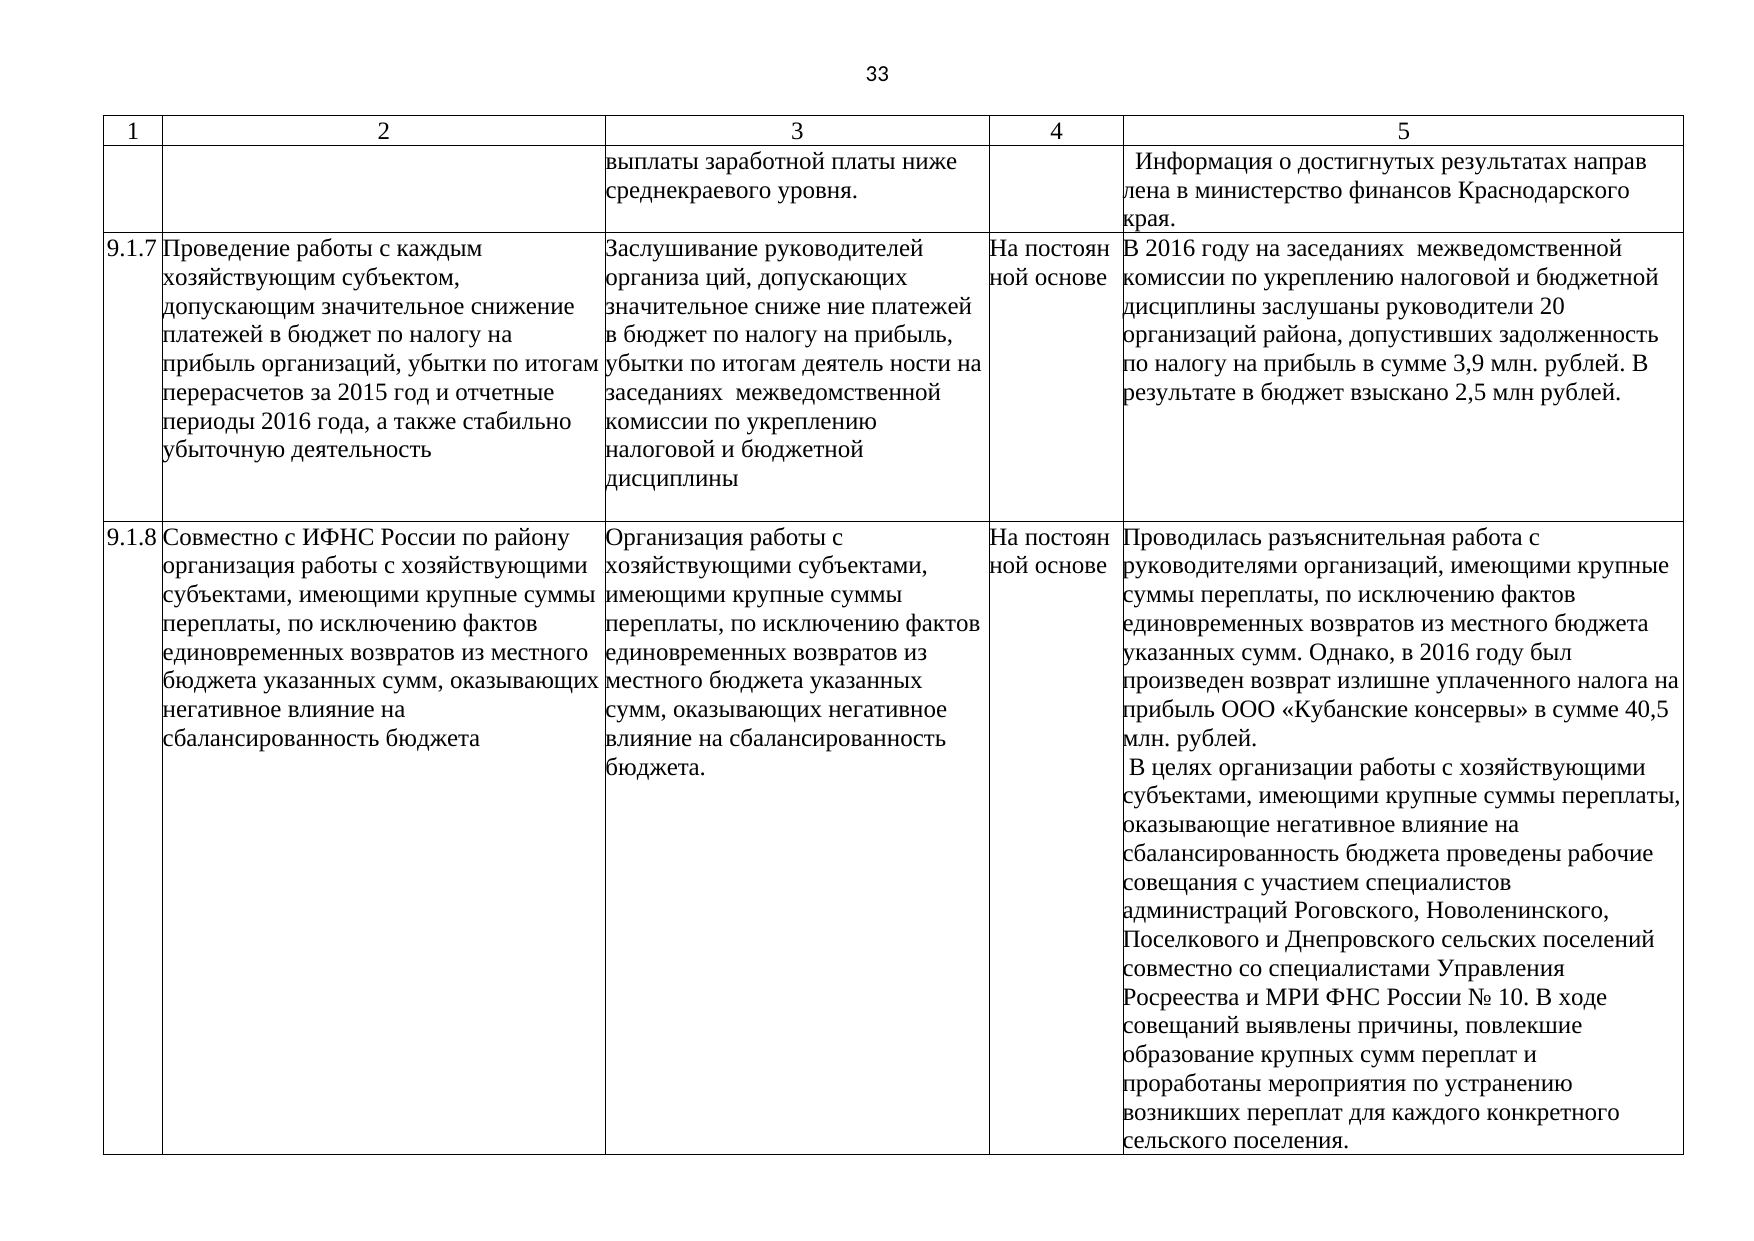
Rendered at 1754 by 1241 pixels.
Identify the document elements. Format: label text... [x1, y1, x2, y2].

table_cell Проведение работы с каждым хозяйствующим субъектом, допускающим значительное снижение платежей в бюджет по налогу на прибыль организаций, убытки по итогам перерасчетов за 2015 год и отчетные периоды 2016 года, а также стабильно убыточную деятельность [163, 233, 605, 521]
table_cell Проводилась разъяснительная работа с руководителями организаций, имеющими крупные суммы переплаты, по исключению фактов единовременных возвратов из местного бюджета указанных сумм. Однако, в 2016 году был произведен возврат излишне уплаченного налога на прибыль ООО «Кубанские консервы» в сумме 40,5 млн. рублей. В целях организации работы с хозяйствующими субъектами, имеющими крупные суммы переплаты, оказывающие негативное влияние на сбалансированность бюджета проведены рабочие совещания с участием специалистов администраций Роговского, Новоленинского, Поселкового и Днепровского сельских поселений совместно со специалистами Управления Росреества и МРИ ФНС России № 10. В ходе совещаний выявлены причины, повлекшие образование крупных сумм переплат и проработаны мероприятия по устранению возникших переплат для каждого конкретного сельского поселения. [1124, 522, 1683, 1154]
table_cell 1 [104, 116, 162, 145]
table_cell 4 [990, 116, 1123, 145]
table_cell 9.1.8 [104, 522, 162, 1154]
table_cell 5 [1124, 116, 1683, 145]
table_cell 2 [163, 116, 605, 145]
table_cell [104, 146, 162, 232]
table_cell 3 [606, 116, 989, 145]
table_cell В 2016 году на заседаниях межведомственной комиссии по укреплению налоговой и бюджетной дисциплины заслушаны руководители 20 организаций района, допустивших задолженность по налогу на прибыль в сумме 3,9 млн. рублей. В результате в бюджет взыскано 2,5 млн рублей. [1124, 233, 1683, 521]
table_cell Информация о достигнутых результатах направ лена в министерство финансов Краснодарского края. [1124, 146, 1683, 232]
table_cell На постоян ной основе [990, 233, 1123, 521]
table_cell [163, 146, 605, 232]
table_cell На постоян ной основе [990, 522, 1123, 1154]
table_cell выплаты заработной платы ниже среднекраевого уровня. [606, 146, 989, 232]
table_cell [990, 146, 1123, 232]
table_cell Организация работы с хозяйствующими субъектами, имеющими крупные суммы переплаты, по исключению фактов единовременных возвратов из местного бюджета указанных сумм, оказывающих негативное влияние на сбалансированность бюджета. [606, 522, 989, 1154]
table_cell 9.1.7 [104, 233, 162, 521]
table_cell Совместно с ИФНС России по району организация работы с хозяйствующими субъектами, имеющими крупные суммы переплаты, по исключению фактов единовременных возвратов из местного бюджета указанных сумм, оказывающих негативное влияние на сбалансированность бюджета [163, 522, 605, 1154]
table_cell Заслушивание руководителей организа ций, допускающих значительное сниже ние платежей в бюджет по налогу на прибыль, убытки по итогам деятель ности на заседаниях межведомственной комиссии по укреплению налоговой и бюджетной дисциплины [606, 233, 989, 521]
